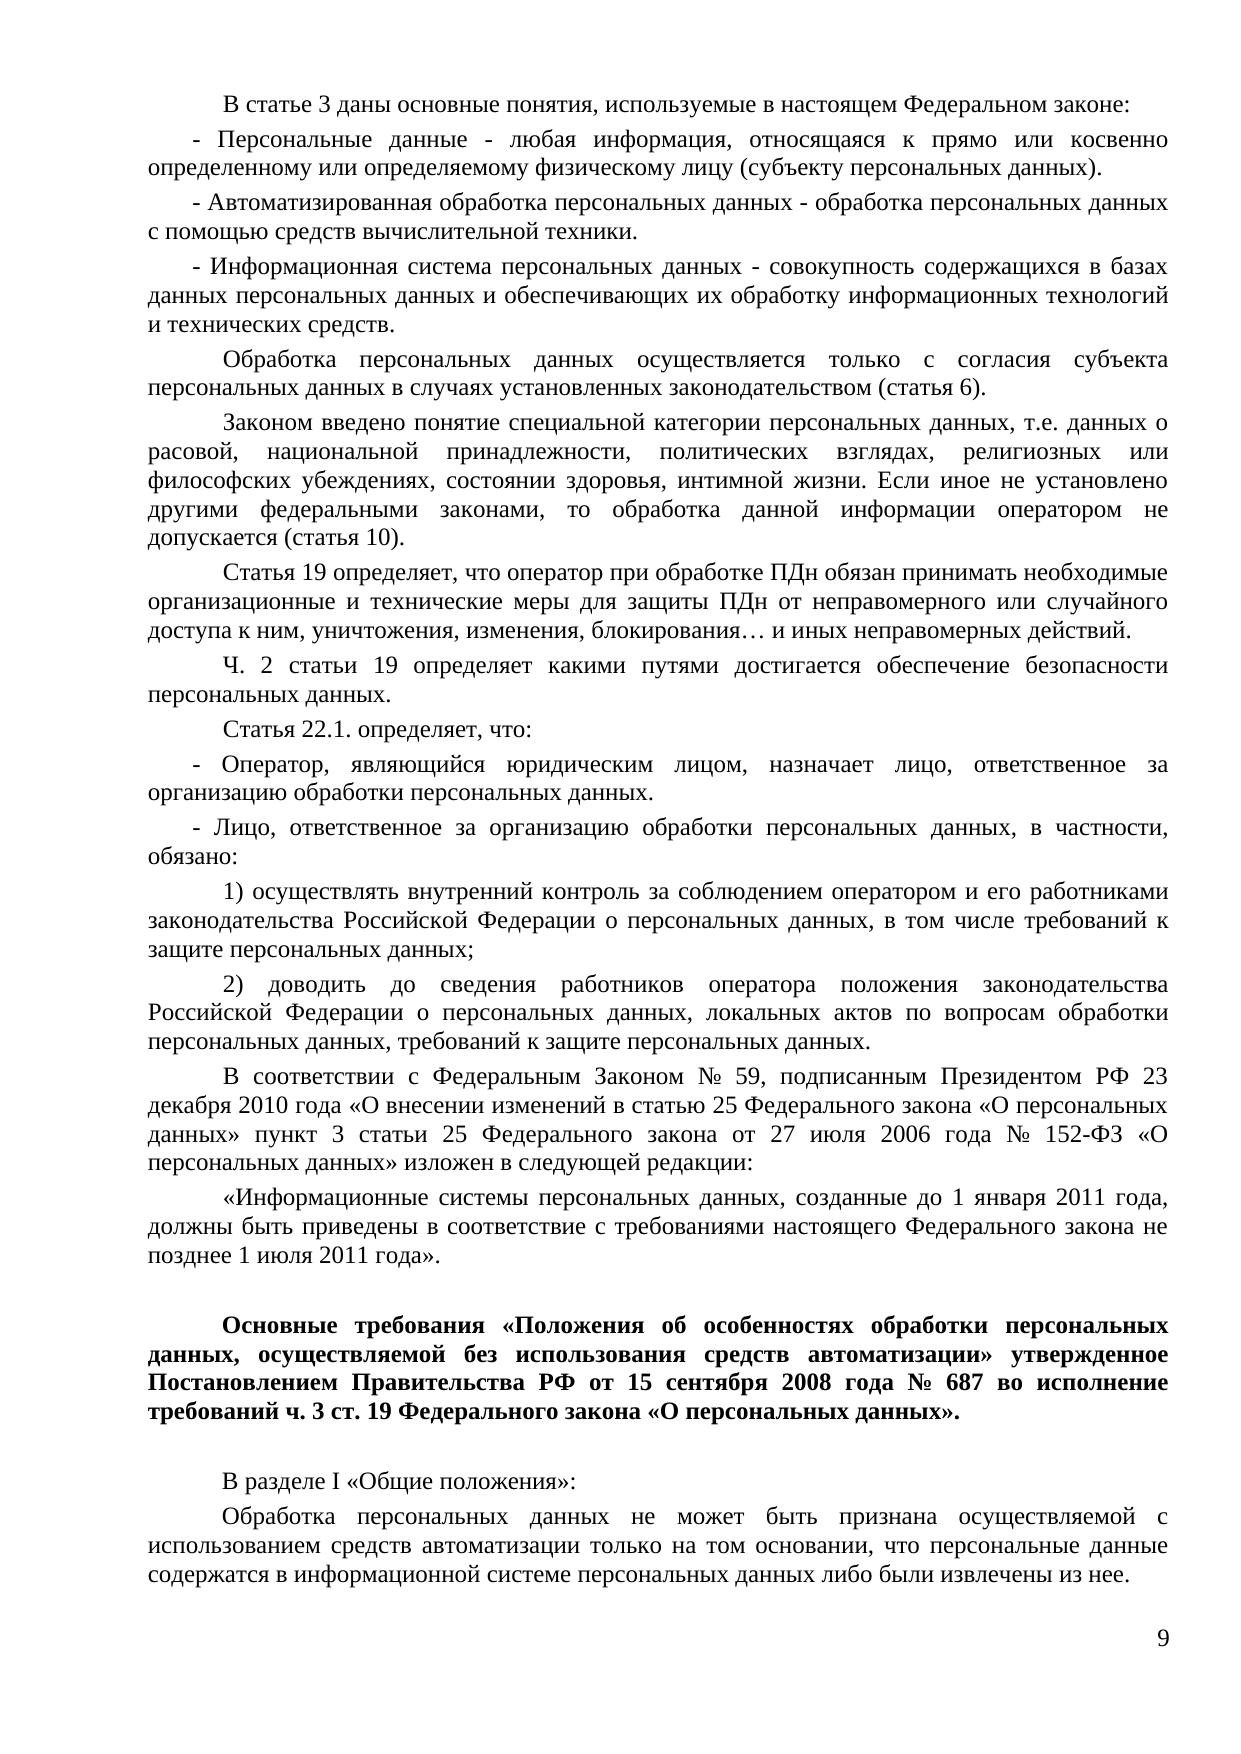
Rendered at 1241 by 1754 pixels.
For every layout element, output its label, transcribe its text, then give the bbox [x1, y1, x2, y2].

text - Информационная система персональных данных - совокупность содержащихся в базах данных персональных данных и обеспечивающих их обработку информационных технологий и технических средств. [148, 251, 1169, 337]
text Ч. 2 статьи 19 определяет какими путями достигается обеспечение безопасности персональных данных. [148, 650, 1169, 707]
text Законом введено понятие специальной категории персональных данных, т.е. данных о расовой, национальной принадлежности, политических взглядах, религиозных или философских убеждениях, состоянии здоровья, интимной жизни. Если иное не установлено другими федеральными законами, то обработка данной информации оператором не допускается (статья 10). [148, 407, 1169, 551]
text - Автоматизированная обработка персональных данных - обработка персональных данных с помощью средств вычислительной техники. [148, 187, 1169, 245]
text «Информационные системы персональных данных, созданные до 1 января 2011 года, должны быть приведены в соответствие с требованиями настоящего Федерального закона не позднее 1 июля 2011 года». [148, 1182, 1169, 1269]
text - Оператор, являющийся юридическим лицом, назначает лицо, ответственное за организацию обработки персональных данных. [148, 749, 1169, 806]
text Обработка персональных данных не может быть признана осуществляемой с использованием средств автоматизации только на том основании, что персональные данные содержатся в информационной системе персональных данных либо были извлечены из нее. [148, 1501, 1169, 1587]
text Обработка персональных данных осуществляется только с согласия субъекта персональных данных в случаях установленных законодательством (статья 6). [148, 344, 1169, 401]
text В статье 3 даны основные понятия, используемые в настоящем Федеральном законе: [148, 89, 1169, 117]
text В разделе I «Общие положения»: [148, 1466, 1169, 1495]
text - Персональные данные - любая информация, относящаяся к прямо или косвенно определенному или определяемому физическому лицу (субъекту персональных данных). [148, 124, 1169, 181]
text Статья 19 определяет, что оператор при обработке ПДн обязан принимать необходимые организационные и технические меры для защиты ПДн от неправомерного или случайного доступа к ним, уничтожения, изменения, блокирования… и иных неправомерных действий. [148, 557, 1169, 644]
text Основные требования «Положения об особенностях обработки персональных данных, осуществляемой без использования средств автоматизации» утвержденное Постановлением Правительства РФ от 15 сентября 2008 года № 687 во исполнение требований ч. 3 ст. 19 Федерального закона «О персональных данных». [148, 1310, 1169, 1425]
text Статья 22.1. определяет, что: [148, 714, 1169, 742]
text В соответствии с Федеральным Законом № 59, подписанным Президентом РФ 23 декабря 2010 года «О внесении изменений в статью 25 Федерального закона «О персональных данных» пункт 3 статьи 25 Федерального закона от 27 июля 2006 года № 152-ФЗ «О персональных данных» изложен в следующей редакции: [148, 1061, 1169, 1176]
text 2) доводить до сведения работников оператора положения законодательства Российской Федерации о персональных данных, локальных актов по вопросам обработки персональных данных, требований к защите персональных данных. [148, 969, 1169, 1055]
text - Лицо, ответственное за организацию обработки персональных данных, в частности, обязано: [148, 812, 1169, 870]
text 1) осуществлять внутренний контроль за соблюдением оператором и его работниками законодательства Российской Федерации о персональных данных, в том числе требований к защите персональных данных; [148, 876, 1169, 962]
